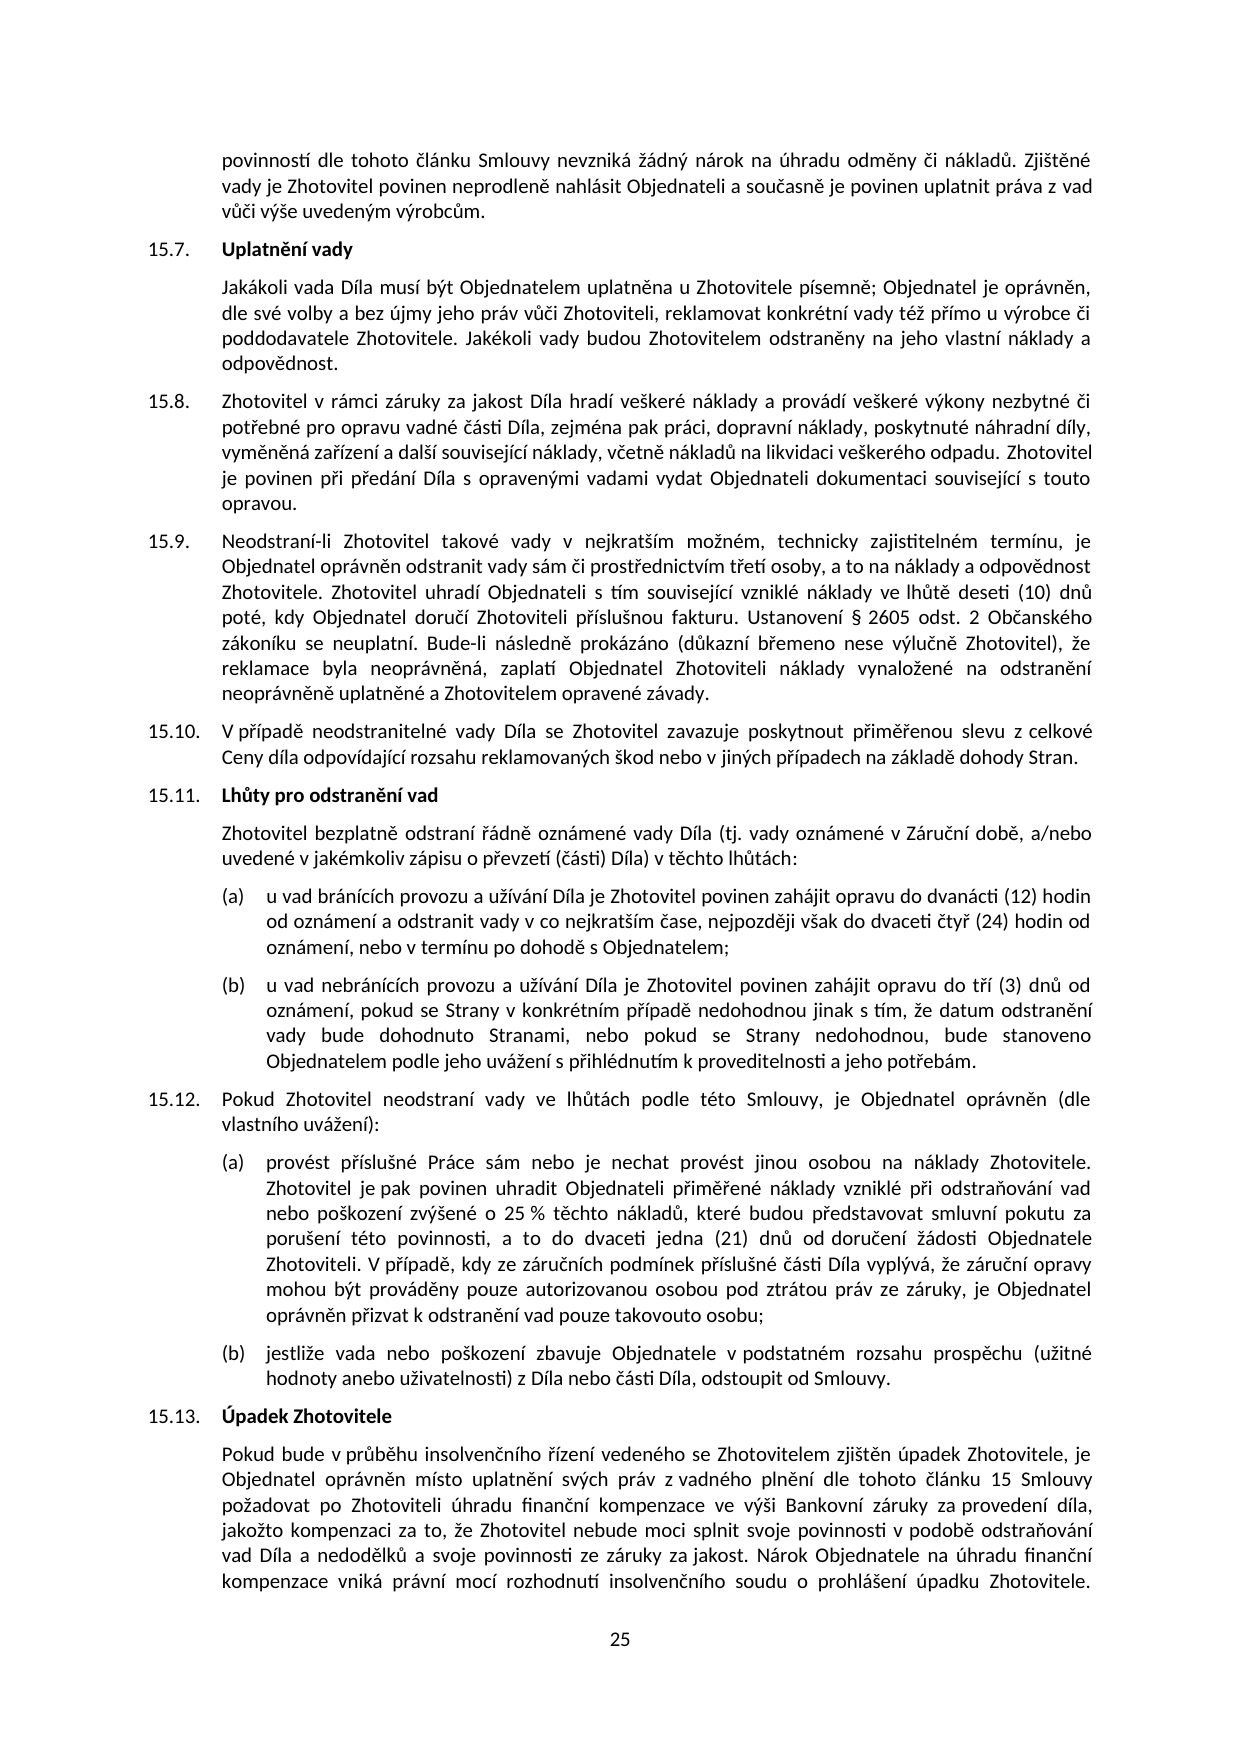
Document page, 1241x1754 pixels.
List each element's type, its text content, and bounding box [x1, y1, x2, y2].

subtitle u vad nebránících provozu a užívání Díla je Zhotovitel povinen zahájit opravu do tří (3) dnů od oznámení, pokud se Strany v konkrétním případě nedohodnou jinak s tím, že datum odstranění vady bude dohodnuto Stranami, nebo pokud se Strany nedohodnou, bude stanoveno Objednatelem podle jeho uvážení s přihlédnutím k proveditelnosti a jeho potřebám. [222, 972, 1092, 1073]
subtitle Úpadek Zhotovitele [148, 1403, 1092, 1428]
list jestliže vada nebo poškození zbavuje Objednatele v podstatném rozsahu prospěchu (užitné hodnoty anebo uživatelnosti) z Díla nebo části Díla, odstoupit od Smlouvy. [222, 1340, 1092, 1391]
subtitle Uplatnění vady [148, 236, 1092, 262]
subtitle Zhotovitel bezplatně odstraní řádně oznámené vady Díla (tj. vady oznámené v Záruční době, a/nebo uvedené v jakémkoliv zápisu o převzetí (části) Díla) v těchto lhůtách: [222, 820, 1092, 871]
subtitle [148, 148, 1092, 224]
subtitle Zhotovitel v rámci záruky za jakost Díla hradí veškeré náklady a provádí veškeré výkony nezbytné či potřebné pro opravu vadné části Díla, zejména pak práci, dopravní náklady, poskytnuté náhradní díly, vyměněná zařízení a další související náklady, včetně nákladů na likvidaci veškerého odpadu. Zhotovitel je povinen při předání Díla s opravenými vadami vydat Objednateli dokumentaci související s touto opravou. [148, 388, 1092, 516]
subtitle Lhůty pro odstranění vad [148, 782, 1092, 807]
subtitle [222, 1441, 1092, 1593]
subtitle Jakákoli vada Díla musí být Objednatelem uplatněna u Zhotovitele písemně; Objednatel je oprávněn, dle své volby a bez újmy jeho práv vůči Zhotoviteli, reklamovat konkrétní vady též přímo u výrobce či poddodavatele Zhotovitele. Jakékoli vady budou Zhotovitelem odstraněny na jeho vlastní náklady a odpovědnost. [222, 274, 1092, 376]
subtitle u vad bránících provozu a užívání Díla je Zhotovitel povinen zahájit opravu do dvanácti (12) hodin od oznámení a odstranit vady v co nejkratším čase, nejpozději však do dvaceti čtyř (24) hodin od oznámení, nebo v termínu po dohodě s Objednatelem; [222, 883, 1092, 959]
subtitle V případě neodstranitelné vady Díla se Zhotovitel zavazuje poskytnout přiměřenou slevu z celkové Ceny díla odpovídající rozsahu reklamovaných škod nebo v jiných případech na základě dohody Stran. [148, 718, 1092, 769]
list provést příslušné Práce sám nebo je nechat provést jinou osobou na náklady Zhotovitele. Zhotovitel je pak povinen uhradit Objednateli přiměřené náklady vzniklé při odstraňování vad nebo poškození zvýšené o 25 % těchto nákladů, které budou představovat smluvní pokutu za porušení této povinnosti, a to do dvaceti jedna (21) dnů od doručení žádosti Objednatele Zhotoviteli. V případě, kdy ze záručních podmínek příslušné části Díla vyplývá, že záruční opravy mohou být prováděny pouze autorizovanou osobou pod ztrátou práv ze záruky, je Objednatel oprávněn přizvat k odstranění vad pouze takovouto osobu; [222, 1149, 1092, 1327]
subtitle Neodstraní-li Zhotovitel takové vady v nejkratším možném, technicky zajistitelném termínu, je Objednatel oprávněn odstranit vady sám či prostřednictvím třetí osoby, a to na náklady a odpovědnost Zhotovitele. Zhotovitel uhradí Objednateli s tím související vzniklé náklady ve lhůtě deseti (10) dnů poté, kdy Objednatel doručí Zhotoviteli příslušnou fakturu. Ustanovení § 2605 odst. 2 Občanského zákoníku se neuplatní. Bude-li následně prokázáno (důkazní břemeno nese výlučně Zhotovitel), že reklamace byla neoprávněná, zaplatí Objednatel Zhotoviteli náklady vynaložené na odstranění neoprávněně uplatněné a Zhotovitelem opravené závady. [148, 528, 1092, 706]
subtitle Pokud Zhotovitel neodstraní vady ve lhůtách podle této Smlouvy, je Objednatel oprávněn (dle vlastního uvážení): [148, 1086, 1092, 1137]
